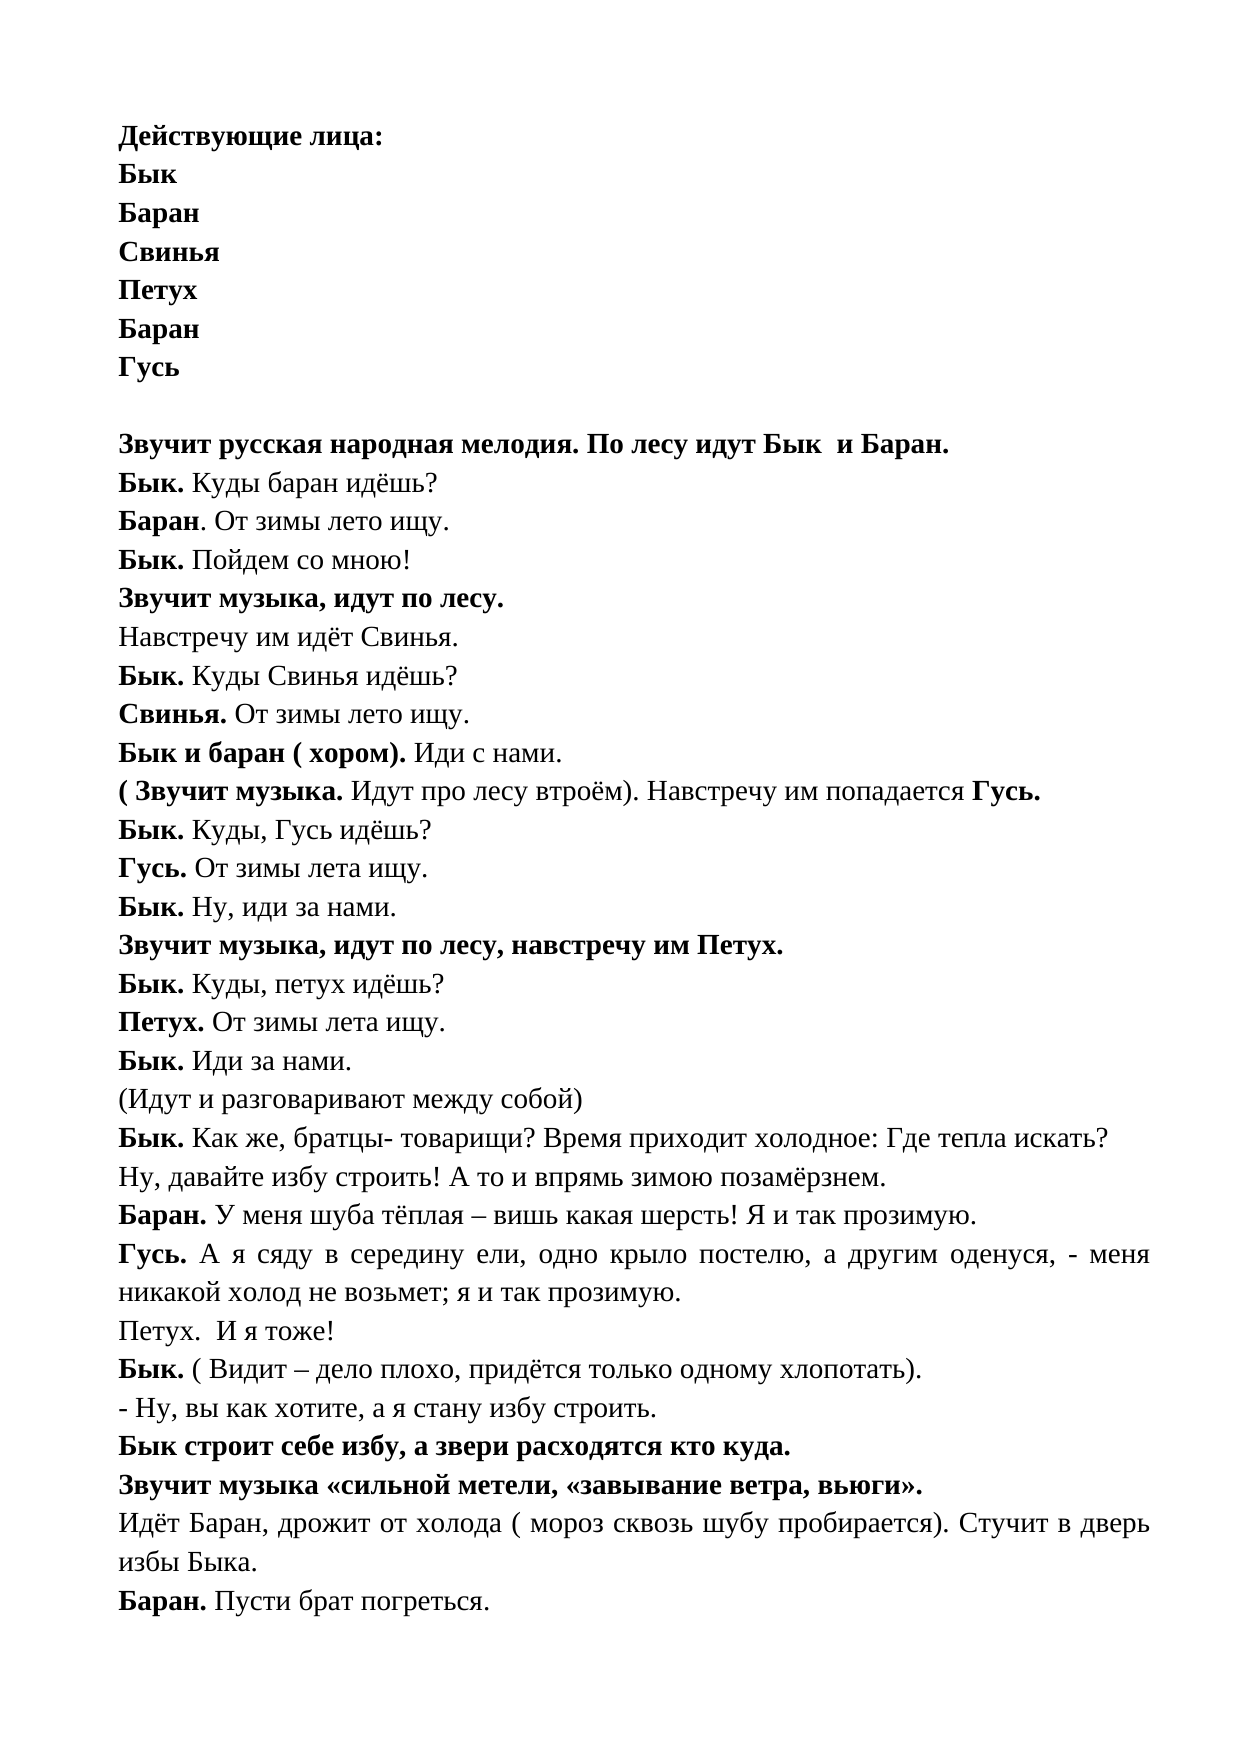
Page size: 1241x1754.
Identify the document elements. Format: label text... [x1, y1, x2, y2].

text Бык. ( Видит – дело плохо, придётся только одному хлопотать). [118, 1351, 1152, 1385]
text Гусь. А я сяду в середину ели, одно крыло постелю, а другим оденуся, - меня никакой холод не возьмет; я и так прозимую. [118, 1236, 1152, 1308]
text Баран. У меня шуба тёплая – вишь какая шерсть! Я и так прозимую. [118, 1197, 1152, 1231]
text Ну, давайте избу строить! А то и впрямь зимою позамёрзнем. [118, 1159, 1152, 1192]
text Петух [118, 272, 1152, 306]
text - Ну, вы как хотите, а я стану избу строить. [118, 1390, 1152, 1423]
text Бык строит себе избу, а звери расходятся кто куда. [118, 1428, 1152, 1462]
text Баран [118, 195, 1152, 229]
text Петух. От зимы лета ищу. [118, 1004, 1152, 1038]
text Бык. Куды Свинья идёшь? [118, 658, 1152, 691]
text Звучит музыка, идут по лесу, навстречу им Петух. [118, 927, 1152, 961]
text Звучит музыка, идут по лесу. [118, 581, 1152, 614]
text Баран [118, 311, 1152, 344]
text Бык. Куды, Гусь идёшь? [118, 812, 1152, 845]
text Гусь. От зимы лета ищу. [118, 850, 1152, 884]
text Свинья [118, 234, 1152, 267]
text Звучит русская народная мелодия. По лесу идут Бык и Баран. [118, 426, 1152, 460]
text Бык. Ну, иди за нами. [118, 889, 1152, 922]
text Бык. Как же, братцы- товарищи? Время приходит холодное: Где тепла искать? [118, 1120, 1152, 1154]
text Бык. Куды баран идёшь? [118, 465, 1152, 498]
text Бык. Пойдем со мною! [118, 542, 1152, 576]
text Бык. Иди за нами. [118, 1043, 1152, 1077]
text Петух. И я тоже! [118, 1313, 1152, 1346]
text Звучит музыка «сильной метели, «завывание ветра, вьюги». [118, 1467, 1152, 1501]
text Баран. Пусти брат погреться. [118, 1583, 1152, 1616]
text Навстречу им идёт Свинья. [118, 619, 1152, 653]
text Бык и баран ( хором). Иди с нами. [118, 735, 1152, 768]
text Бык [118, 157, 1152, 190]
text (Идут и разговаривают между собой) [118, 1082, 1152, 1115]
text Гусь [118, 349, 1152, 383]
text ( Звучит музыка. Идут про лесу втроём). Навстречу им попадается Гусь. [118, 773, 1152, 807]
text Баран. От зимы лето ищу. [118, 503, 1152, 537]
text Бык. Куды, петух идёшь? [118, 966, 1152, 999]
text Идёт Баран, дрожит от холода ( мороз сквозь шубу пробирается). Стучит в дверь избы Быка. [118, 1506, 1152, 1578]
text Свинья. От зимы лето ищу. [118, 696, 1152, 730]
text Действующие лица: [118, 118, 1152, 152]
